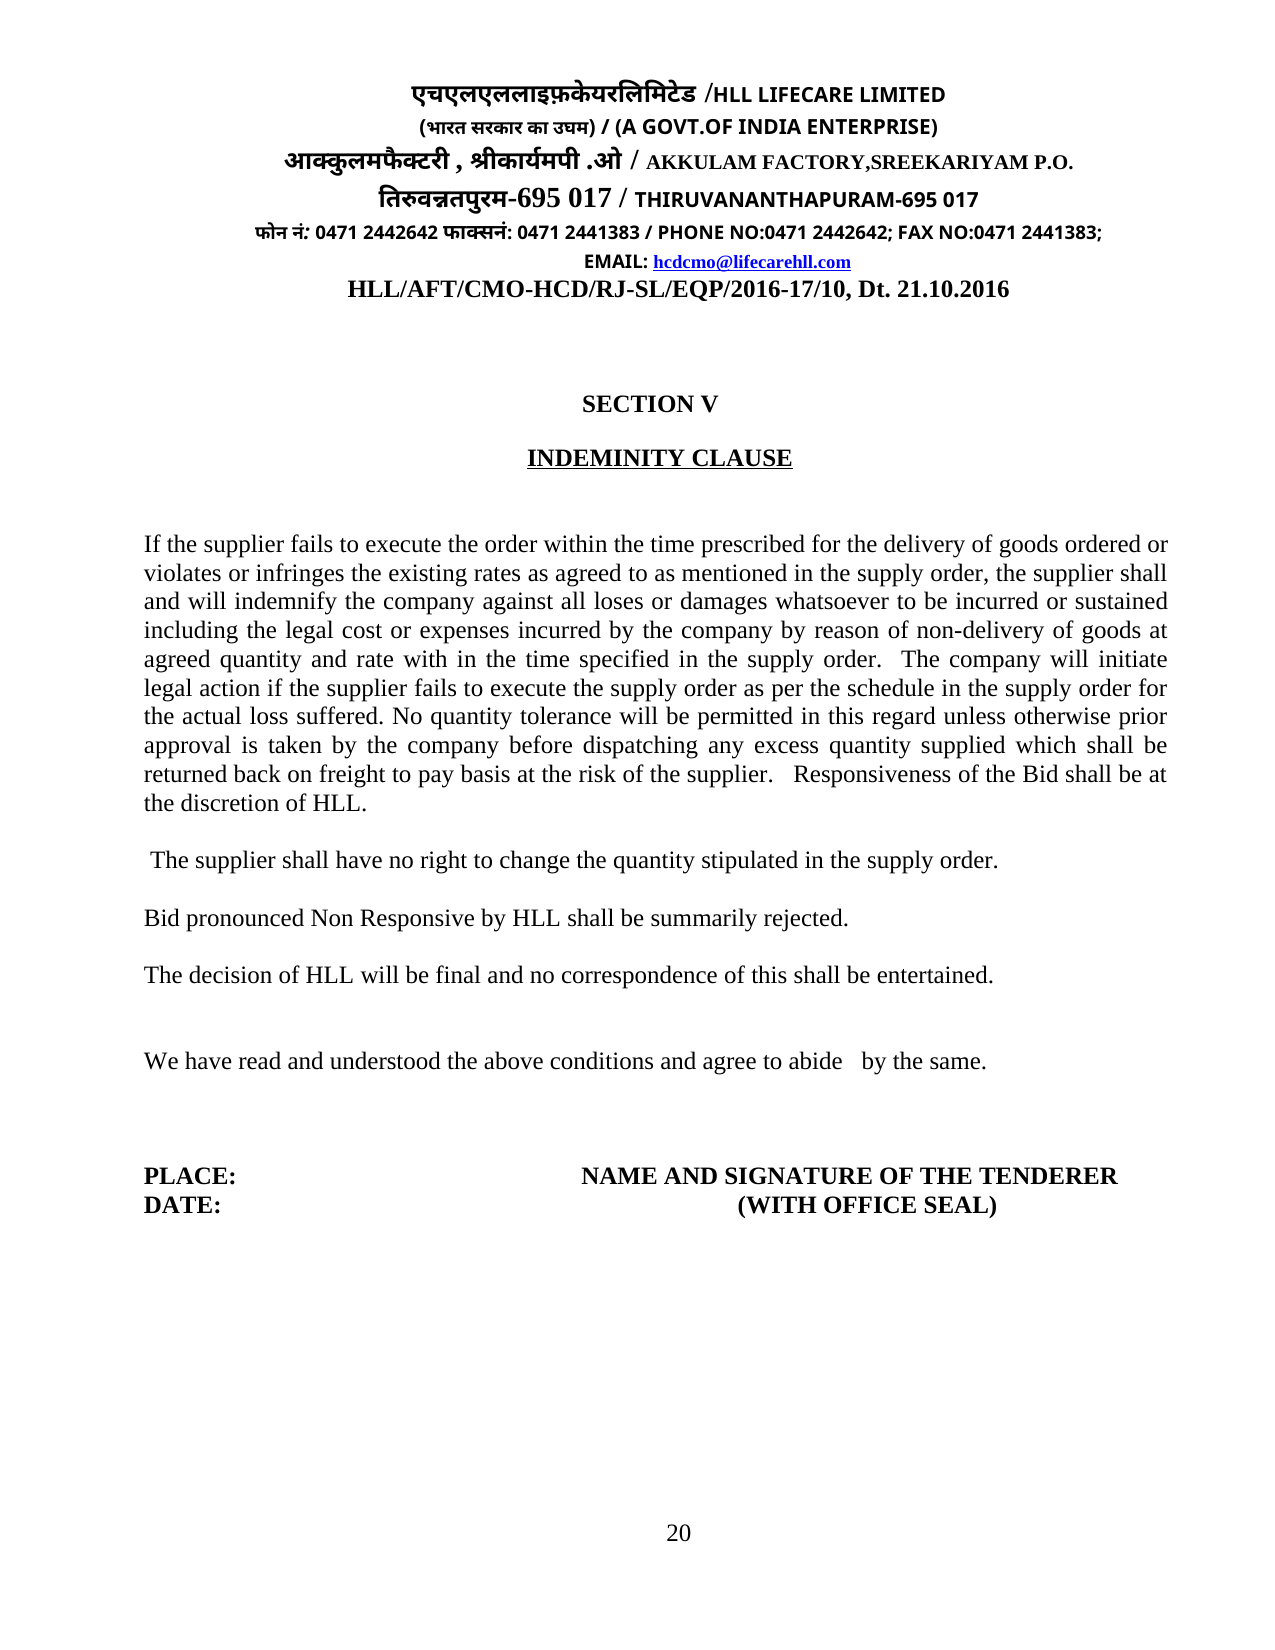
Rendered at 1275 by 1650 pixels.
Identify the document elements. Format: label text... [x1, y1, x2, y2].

text The supplier shall have no right to change the quantity stipulated in the supply order. [144, 845, 1226, 874]
text SECTION V [131, 389, 1169, 418]
text If the supplier fails to execute the order within the time prescribed for the delivery of goods ordered or violates or infringes the existing rates as agreed to as mentioned in the supply order, the supplier shall and will indemnify the company against all loses or damages whatsoever to be incurred or sustained including the legal cost or expenses incurred by the company by reason of non-delivery of goods at agreed quantity and rate with in the time specified in the supply order. The company will initiate legal action if the supplier fails to execute the supply order as per the schedule in the supply order for the actual loss suffered. No quantity tolerance will be permitted in this regard unless otherwise prior approval is taken by the company before dispatching any excess quantity supplied which shall be returned back on freight to pay basis at the risk of the supplier. Responsiveness of the Bid shall be at the discretion of HLL. [144, 529, 1169, 816]
text The decision of HLL will be final and no correspondence of this shall be entertained. [144, 960, 1226, 989]
text INDEMINITY CLAUSE [150, 443, 1169, 471]
text DATE: (WITH OFFICE SEAL) [144, 1190, 1226, 1219]
text PLACE: NAME AND SIGNATURE OF THE TENDERER [144, 1161, 1169, 1190]
text We have read and understood the above conditions and agree to abide by the same. [144, 1046, 1226, 1075]
text Bid pronounced Non Responsive by HLL shall be summarily rejected. [144, 903, 1226, 931]
